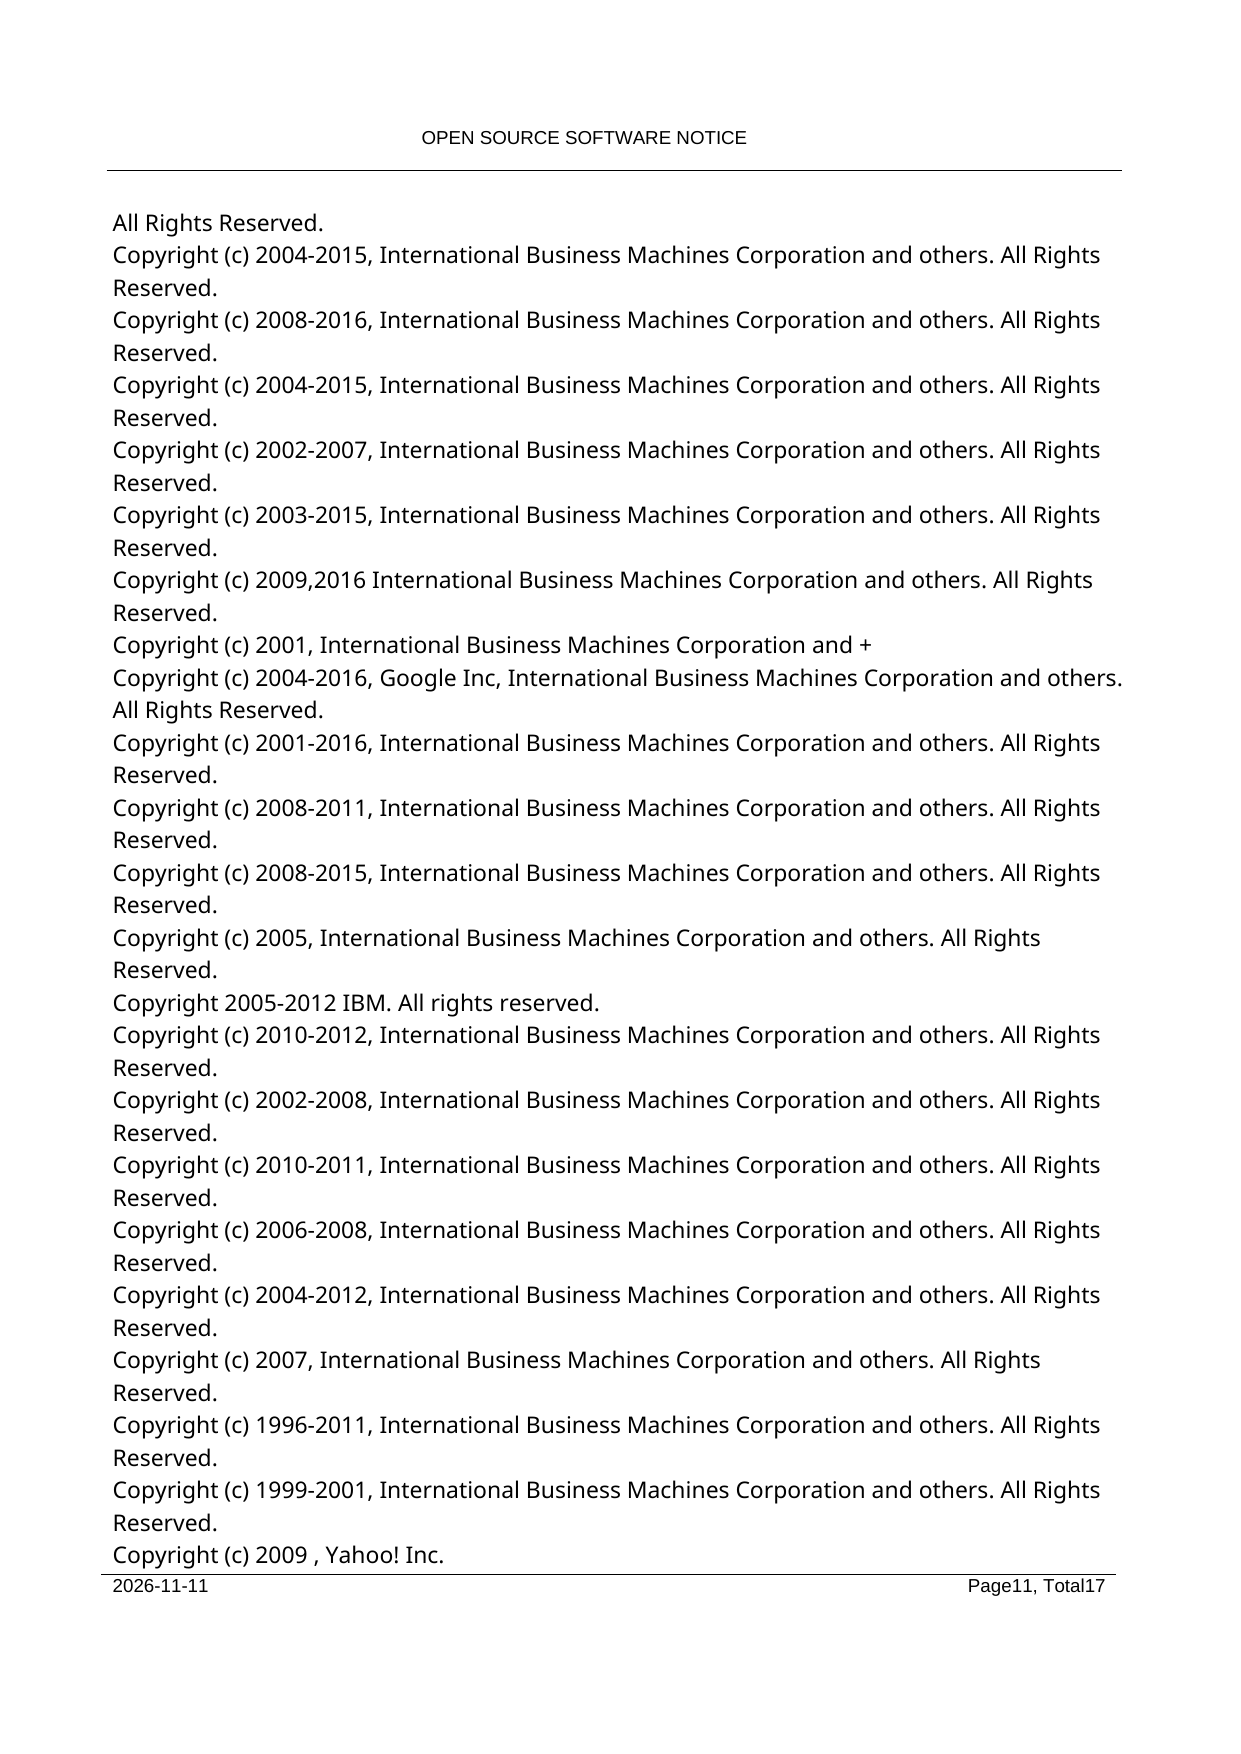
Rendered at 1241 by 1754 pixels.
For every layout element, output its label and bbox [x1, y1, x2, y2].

text [112, 206, 1128, 1571]
